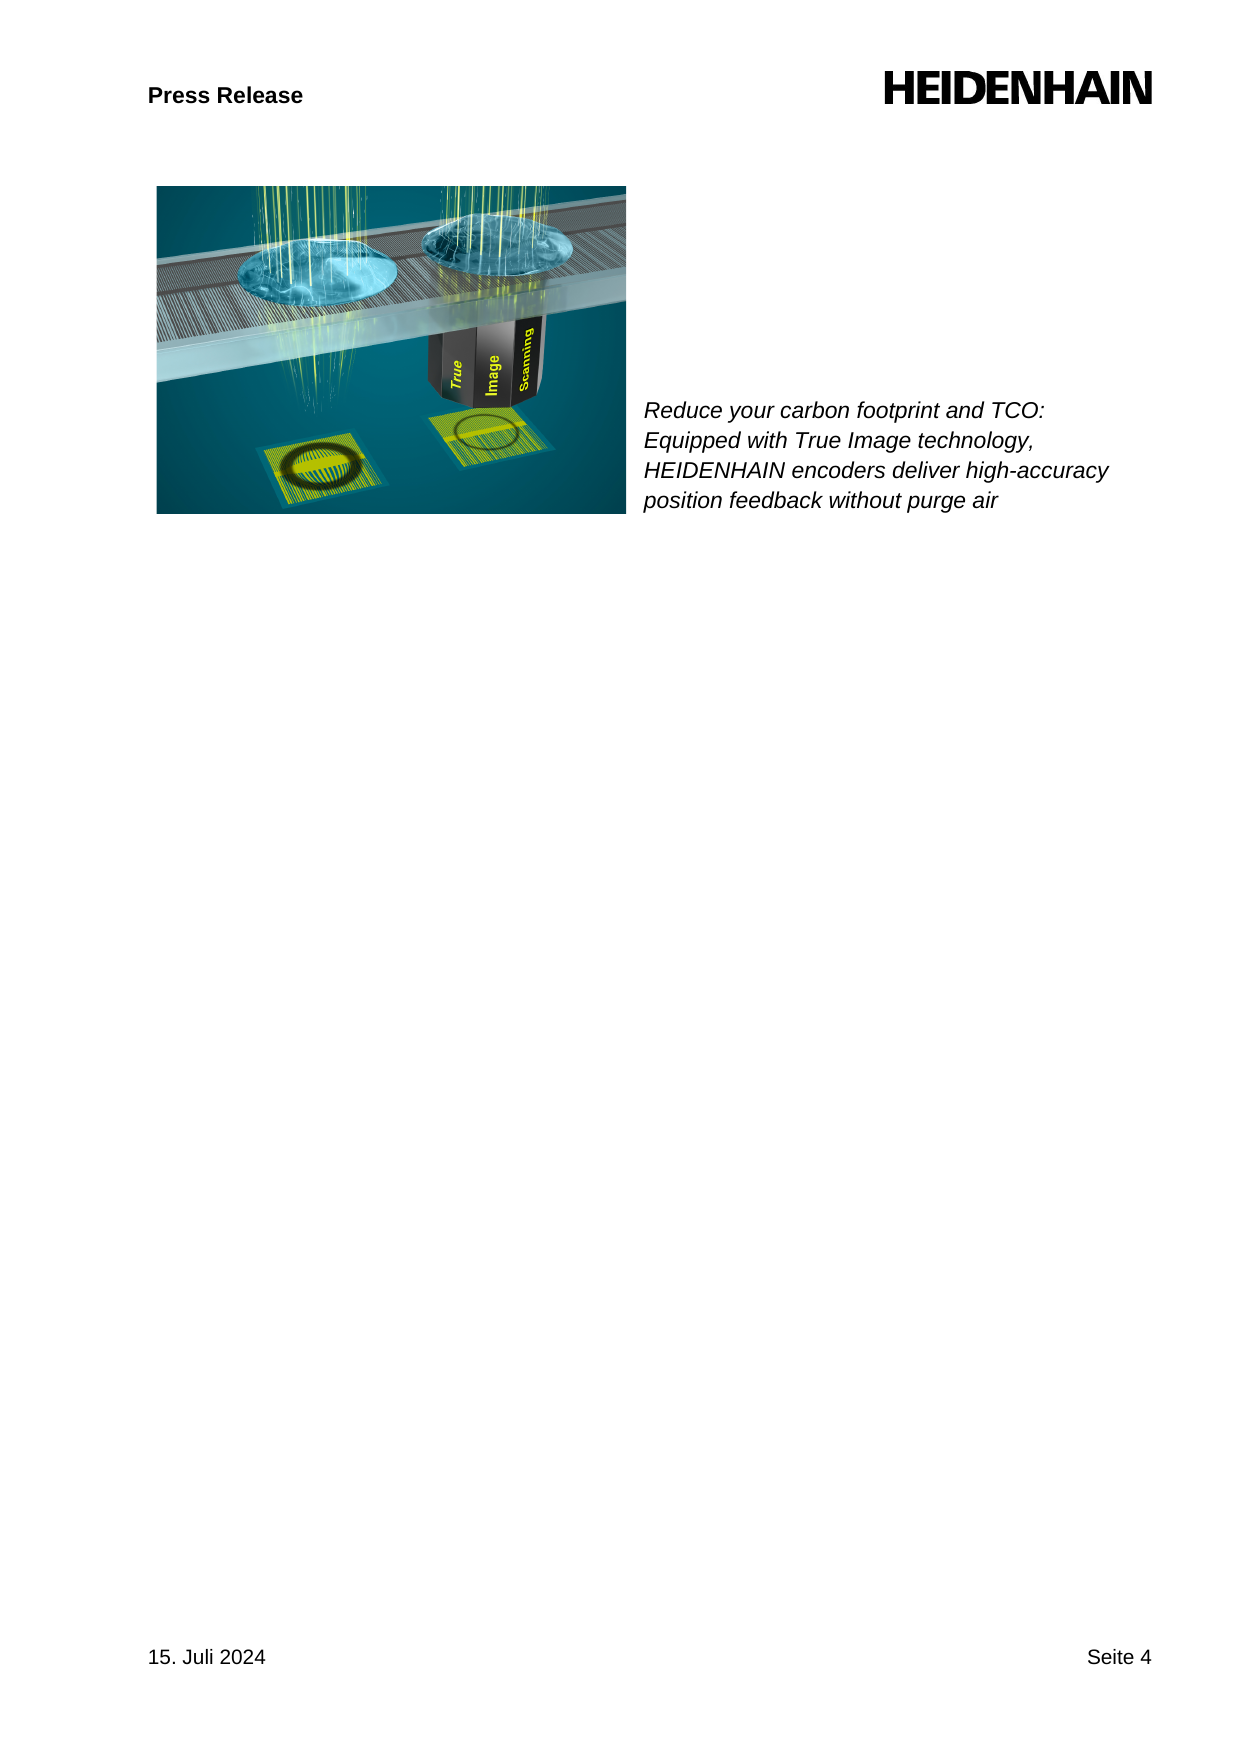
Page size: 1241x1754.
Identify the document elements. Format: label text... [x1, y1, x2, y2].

picture [884, 71, 1152, 104]
picture [156, 186, 627, 514]
table_cell Reduce your carbon footprint and TCO: Equipped with True Image technology, HEIDENHAIN encoders deliver high-accuracy position feedback without purge air [635, 177, 1122, 527]
table_cell [148, 177, 635, 527]
